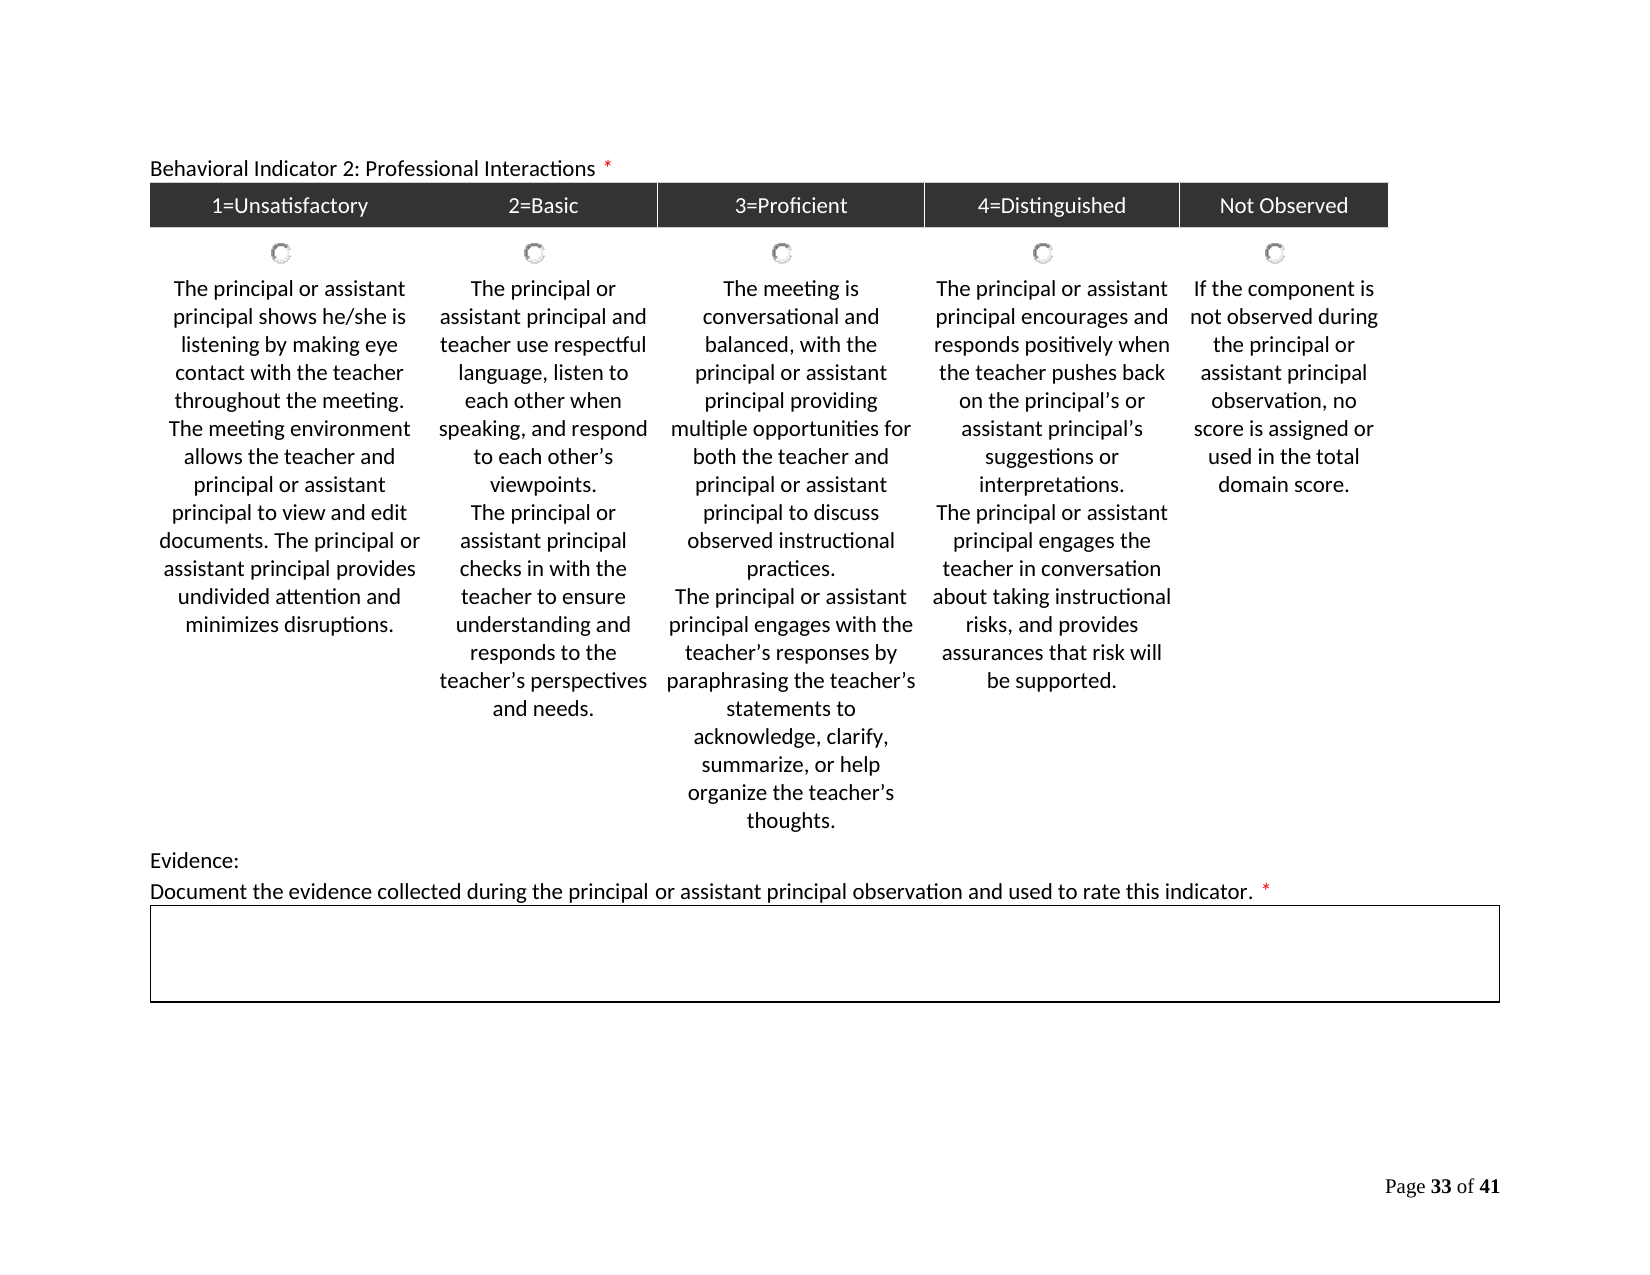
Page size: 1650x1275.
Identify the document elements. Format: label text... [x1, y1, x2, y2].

table_cell If the component is not observed during the principal or assistant principal observation, no score is assigned or used in the total domain score. [1180, 228, 1388, 842]
table_header 3=Proficient [658, 183, 924, 227]
text Evidence: Document the evidence collected during the principal or assistant principal observation and used to rate this indicator. * [150, 842, 1500, 905]
table_header 1=Unsatisfactory [150, 183, 429, 227]
table_header 4=Distinguished [925, 183, 1179, 227]
table_cell The meeting is conversational and balanced, with the principal or assistant principal providing multiple opportunities for both the teacher and principal or assistant principal to discuss observed instructional practices. The principal or assistant principal engages with the teacher’s responses by paraphrasing the teacher’s statements to acknowledge, clarify, summarize, or help organize the teacher’s thoughts. [658, 228, 924, 842]
table_cell The principal or assistant principal shows he/she is listening by making eye contact with the teacher throughout the meeting. The meeting environment allows the teacher and principal or assistant principal to view and edit documents. The principal or assistant principal provides undivided attention and minimizes disruptions. [150, 228, 429, 842]
table_header Not Observed [1180, 183, 1388, 227]
table_header 2=Basic [429, 183, 657, 227]
table_cell The principal or assistant principal and teacher use respectful language, listen to each other when speaking, and respond to each other’s viewpoints. The principal or assistant principal checks in with the teacher to ensure understanding and responds to the teacher’s perspectives and needs. [429, 228, 657, 842]
table_header [151, 906, 1499, 1001]
text Behavioral Indicator 2: Professional Interactions * [150, 150, 1500, 182]
table_cell The principal or assistant principal encourages and responds positively when the teacher pushes back on the principal’s or assistant principal’s suggestions or interpretations. The principal or assistant principal engages the teacher in conversation about taking instructional risks, and provides assurances that risk will be supported. [925, 228, 1179, 842]
